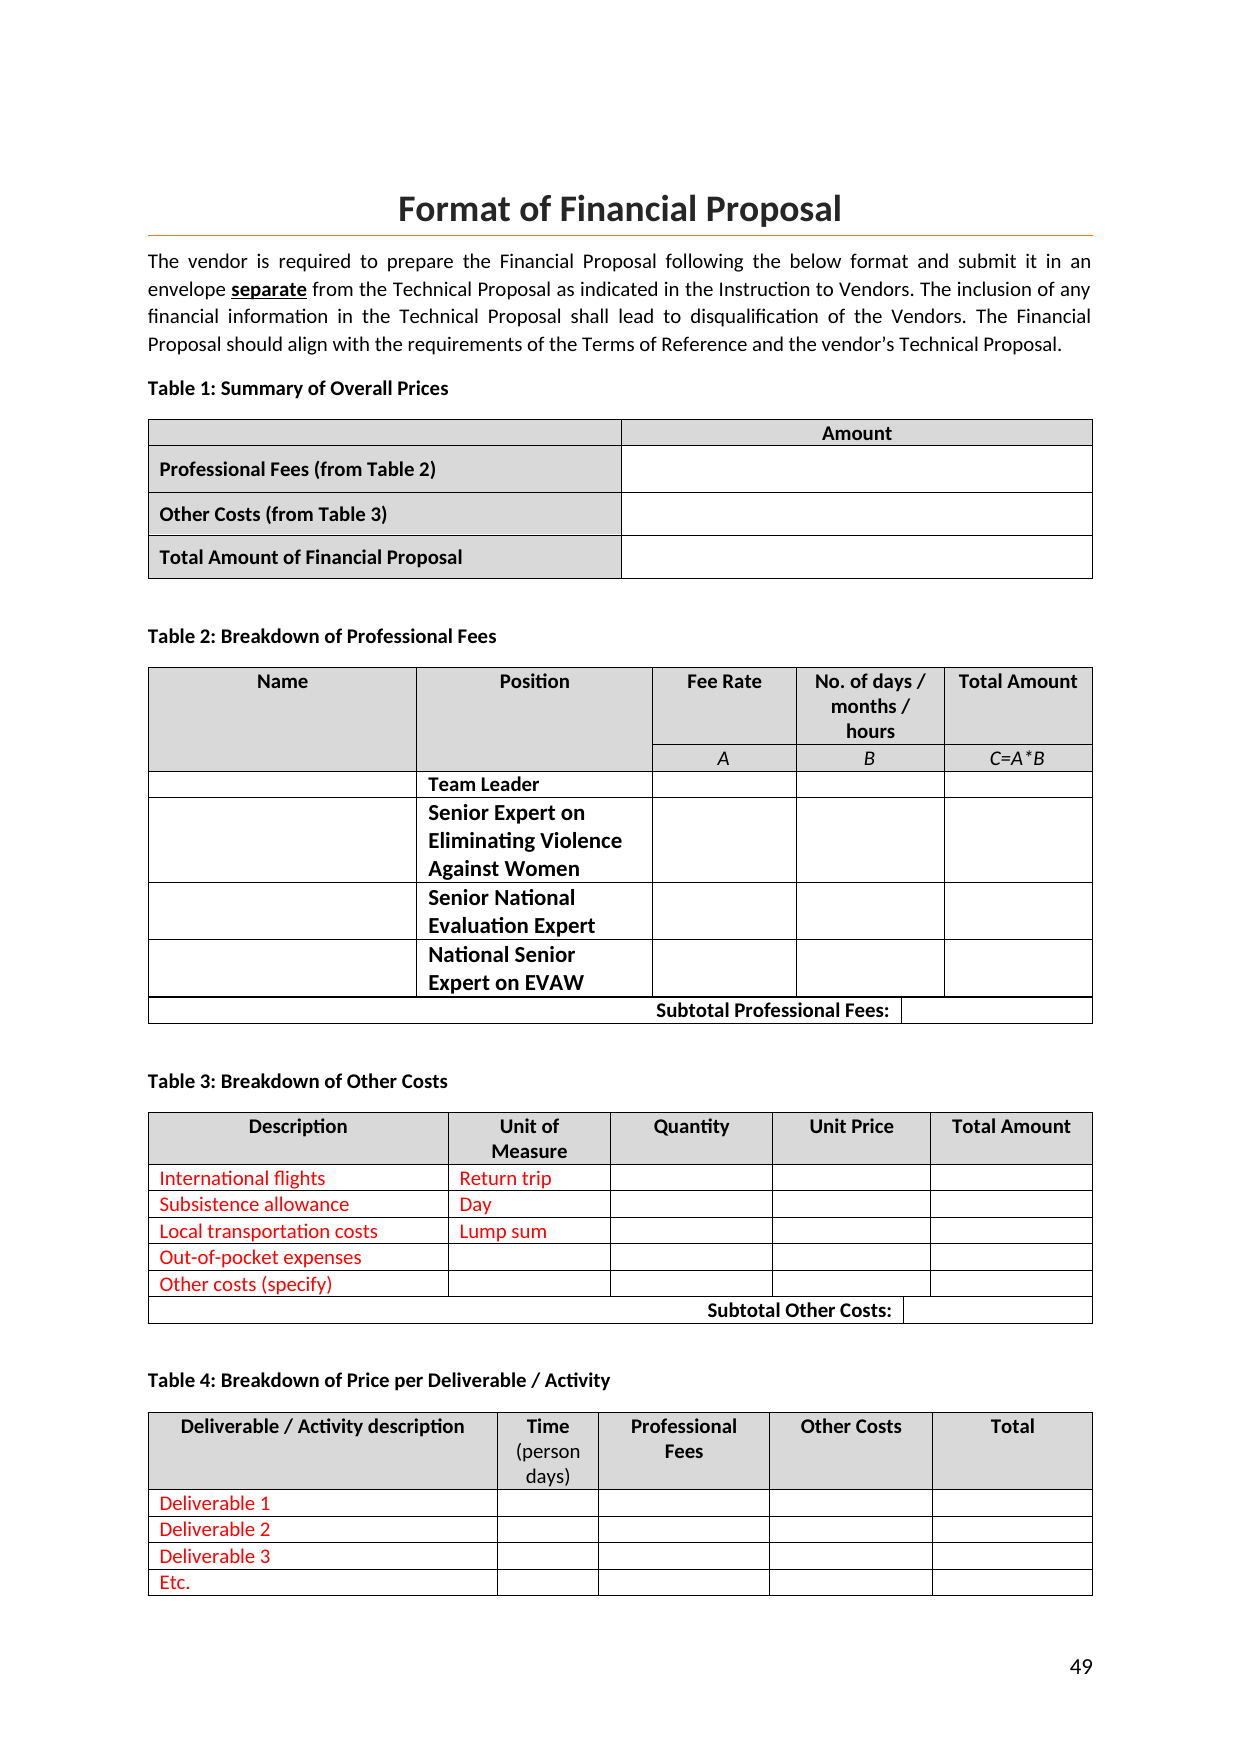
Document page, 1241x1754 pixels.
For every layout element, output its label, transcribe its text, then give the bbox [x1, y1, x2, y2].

table_cell [773, 1244, 930, 1270]
table_cell [653, 798, 796, 882]
text Table 1: Summary of Overall Prices [148, 375, 1093, 400]
table_header Unit Price [773, 1113, 930, 1164]
table_cell [797, 798, 944, 882]
table_cell [931, 1191, 1092, 1217]
table_cell Subtotal Other Costs: [149, 1297, 903, 1323]
table_cell [931, 1271, 1092, 1296]
table_cell Etc. [149, 1570, 497, 1595]
table_cell [611, 1218, 772, 1243]
table_cell [498, 1543, 598, 1568]
table_cell [945, 883, 1092, 939]
table_cell [653, 772, 796, 797]
table_cell Senior Expert on Eliminating Violence Against Women [417, 798, 652, 882]
table_header Position [417, 668, 652, 771]
table_cell Local transportation costs [149, 1218, 448, 1243]
table_cell [653, 883, 796, 939]
table_cell [611, 1165, 772, 1190]
table_header Total Amount [945, 668, 1092, 744]
table_cell [599, 1490, 769, 1516]
table_cell [599, 1543, 769, 1568]
table_cell [611, 1271, 772, 1296]
table_cell [770, 1570, 932, 1595]
table_cell [770, 1517, 932, 1542]
table_cell Team Leader [417, 772, 652, 797]
table_cell Other Costs (from Table 3) [149, 493, 621, 534]
table_cell Total Amount of Financial Proposal [149, 536, 621, 578]
table_cell [149, 883, 416, 939]
table_cell Other costs (specify) [149, 1271, 448, 1296]
table_cell [945, 798, 1092, 882]
table_cell Subtotal Professional Fees: [149, 998, 901, 1023]
table_cell [770, 1490, 932, 1516]
table_header Fee Rate [653, 668, 796, 744]
table_cell Professional Fees (from Table 2) [149, 446, 621, 492]
table_cell [611, 1191, 772, 1217]
table_cell [773, 1165, 930, 1190]
table_header Name [149, 668, 416, 771]
table_cell [933, 1490, 1092, 1516]
table_cell [773, 1271, 930, 1296]
table_header Amount [622, 420, 1092, 445]
table_cell [149, 940, 416, 996]
table_cell [622, 446, 1092, 492]
text Table 2: Breakdown of Professional Fees [148, 623, 1093, 648]
table_cell [945, 940, 1092, 996]
table_cell [931, 1165, 1092, 1190]
table_cell [149, 798, 416, 882]
table_cell Day [449, 1191, 610, 1217]
table_cell [945, 772, 1092, 797]
table_cell [498, 1517, 598, 1542]
table_cell [611, 1244, 772, 1270]
table_cell Senior National Evaluation Expert [417, 883, 652, 939]
table_cell [904, 1297, 1092, 1323]
table_cell Deliverable 2 [149, 1517, 497, 1542]
table_cell [599, 1570, 769, 1595]
table_cell Deliverable 3 [149, 1543, 497, 1568]
table_cell [770, 1543, 932, 1568]
table_cell [498, 1490, 598, 1516]
table_cell [933, 1543, 1092, 1568]
table_cell [653, 940, 796, 996]
table_cell National Senior Expert on EVAW [417, 940, 652, 996]
table_cell [933, 1517, 1092, 1542]
table_cell [902, 998, 1092, 1023]
table_cell C=A*B [945, 745, 1092, 771]
table_cell A [653, 745, 796, 771]
table_cell [622, 493, 1092, 534]
table_cell [797, 883, 944, 939]
table_cell International flights [149, 1165, 448, 1190]
table_cell [449, 1271, 610, 1296]
table_header Unit of Measure [449, 1113, 610, 1164]
table_header [149, 420, 621, 445]
table_cell [449, 1244, 610, 1270]
table_header Quantity [611, 1113, 772, 1164]
table_header No. of days / months / hours [797, 668, 944, 744]
table_header Time (person days) [498, 1413, 598, 1489]
table_cell [773, 1218, 930, 1243]
table_header Professional Fees [599, 1413, 769, 1489]
text Table 3: Breakdown of Other Costs [148, 1068, 1093, 1093]
text The vendor is required to prepare the Financial Proposal following the below format and submit it in an envelope separate from the Technical Proposal as indicated in the Instruction to Vendors. The inclusion of any financial information in the Technical Proposal shall lead to disqualification of the Vendors. The Financial Proposal should align with the requirements of the Terms of Reference and the vendor’s Technical Proposal. [148, 249, 1093, 356]
subtitle Format of Financial Proposal [148, 185, 1093, 235]
table_cell [622, 536, 1092, 578]
table_cell [149, 772, 416, 797]
table_header Total [933, 1413, 1092, 1489]
table_cell Lump sum [449, 1218, 610, 1243]
table_cell [797, 940, 944, 996]
text Table 4: Breakdown of Price per Deliverable / Activity [148, 1368, 1093, 1393]
table_cell [933, 1570, 1092, 1595]
table_cell [797, 772, 944, 797]
table_cell [931, 1244, 1092, 1270]
table_cell Subsistence allowance [149, 1191, 448, 1217]
table_cell B [797, 745, 944, 771]
table_cell Out-of-pocket expenses [149, 1244, 448, 1270]
table_cell [498, 1570, 598, 1595]
table_header Description [149, 1113, 448, 1164]
table_header Deliverable / Activity description [149, 1413, 497, 1489]
table_cell [773, 1191, 930, 1217]
table_header Other Costs [770, 1413, 932, 1489]
table_cell [599, 1517, 769, 1542]
table_cell Return trip [449, 1165, 610, 1190]
table_cell Deliverable 1 [149, 1490, 497, 1516]
table_cell [931, 1218, 1092, 1243]
table_header Total Amount [931, 1113, 1092, 1164]
